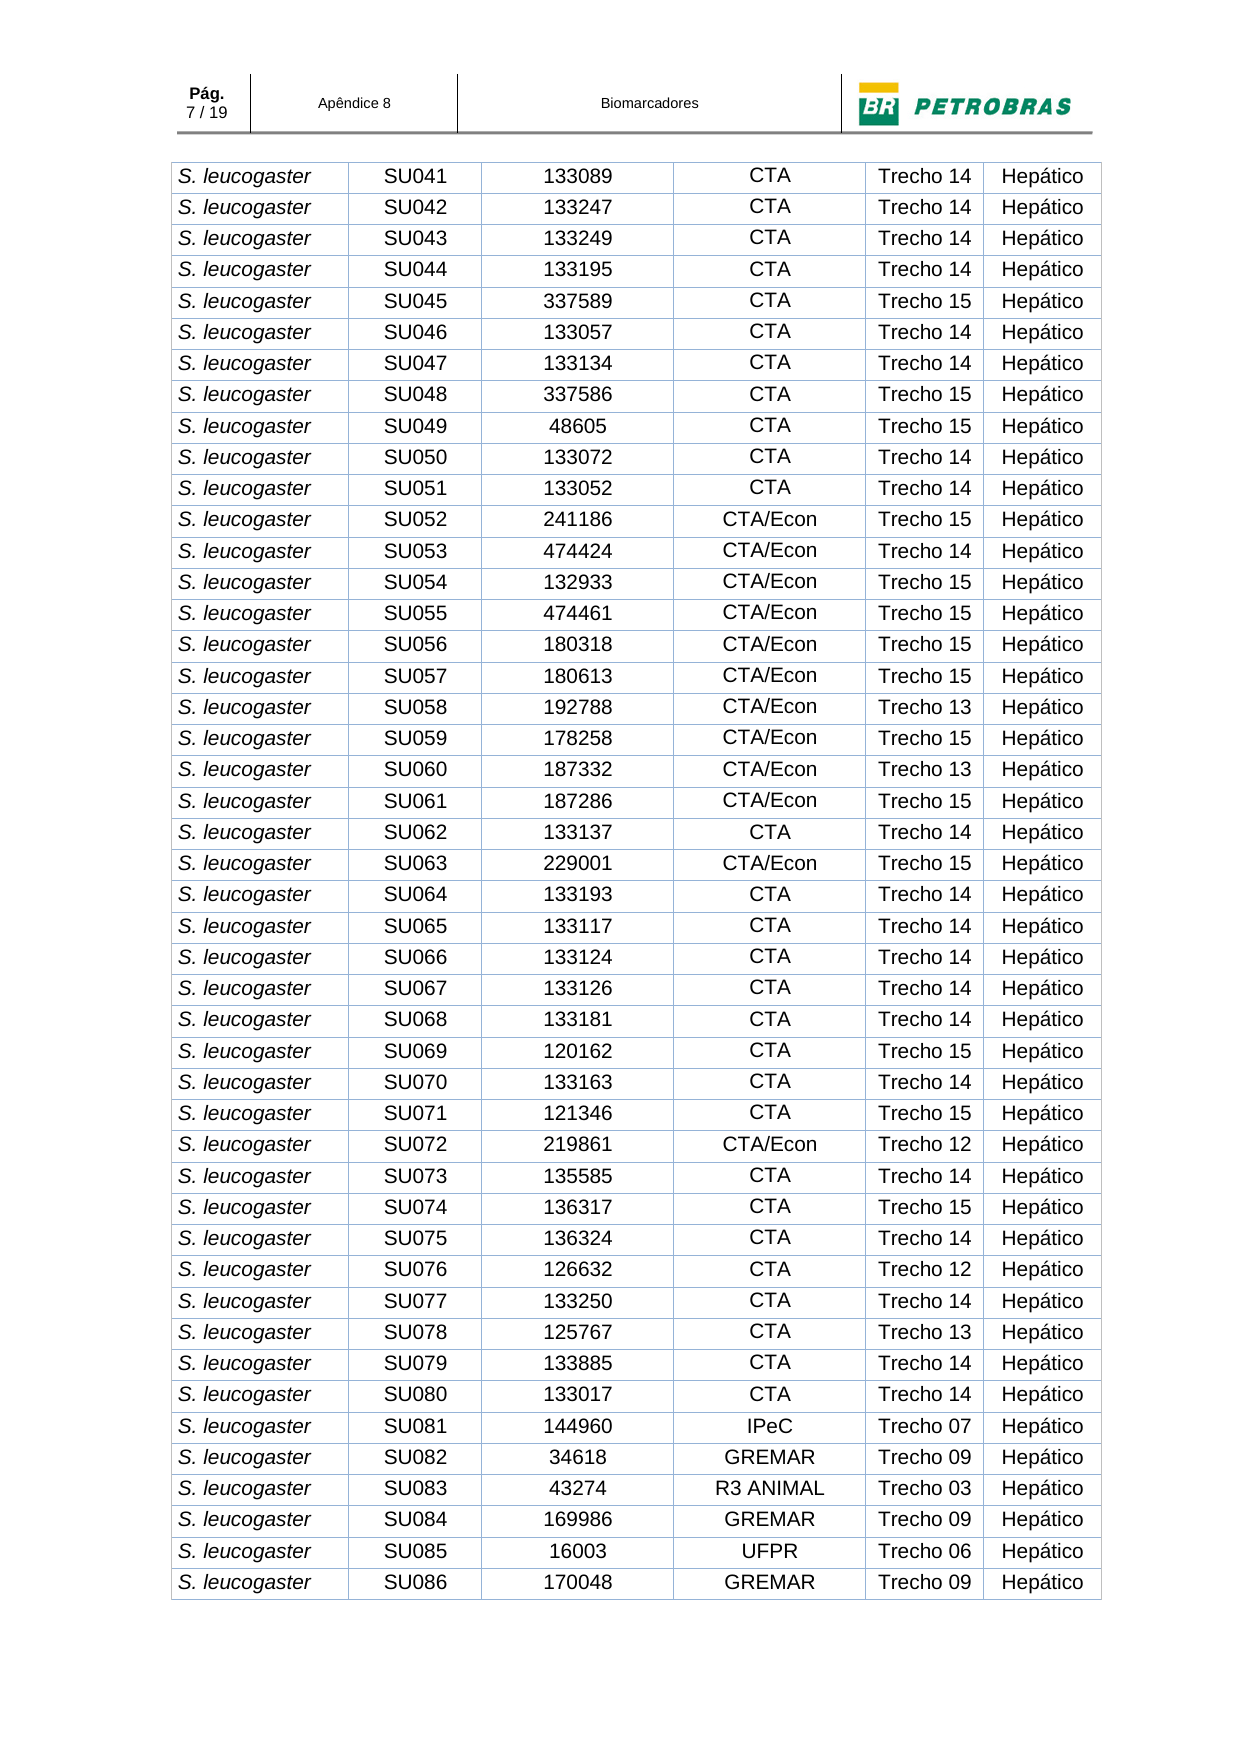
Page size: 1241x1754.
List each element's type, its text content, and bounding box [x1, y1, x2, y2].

table_cell S. leucogaster [172, 1506, 348, 1537]
table_cell Trecho 14 [866, 1006, 983, 1037]
table_cell 229001 [482, 850, 673, 880]
table_cell CTA [674, 1069, 865, 1099]
table_cell 136324 [482, 1225, 673, 1255]
table_cell SU056 [349, 631, 481, 662]
table_cell Trecho 15 [866, 850, 983, 880]
table_cell 135585 [482, 1163, 673, 1193]
table_cell S. leucogaster [172, 1288, 348, 1318]
table_cell SU066 [349, 944, 481, 974]
table_cell Hepático [984, 1506, 1101, 1537]
table_cell CTA [674, 194, 865, 224]
table_cell Trecho 14 [866, 475, 983, 505]
table_cell 133117 [482, 913, 673, 943]
table_cell SU082 [349, 1444, 481, 1474]
table_cell Trecho 14 [866, 319, 983, 349]
table_cell S. leucogaster [172, 1319, 348, 1349]
table_cell 219861 [482, 1131, 673, 1162]
table_cell CTA [674, 1163, 865, 1193]
table_cell 133126 [482, 975, 673, 1005]
table_cell Trecho 14 [866, 225, 983, 255]
table_cell SU085 [349, 1538, 481, 1568]
table_cell 337589 [482, 288, 673, 318]
table_cell Hepático [984, 1069, 1101, 1099]
table_cell 125767 [482, 1319, 673, 1349]
table_cell Hepático [984, 944, 1101, 974]
table_cell SU075 [349, 1225, 481, 1255]
table_cell 133124 [482, 944, 673, 974]
table_cell Trecho 09 [866, 1569, 983, 1599]
table_cell Hepático [984, 1225, 1101, 1255]
table_cell Trecho 15 [866, 788, 983, 818]
table_cell Trecho 12 [866, 1131, 983, 1162]
table_cell SU084 [349, 1506, 481, 1537]
table_cell Hepático [984, 288, 1101, 318]
table_cell CTA/Econ [674, 788, 865, 818]
table_cell Trecho 14 [866, 881, 983, 912]
table_cell SU081 [349, 1413, 481, 1443]
table_cell Hepático [984, 1100, 1101, 1130]
table_cell Trecho 07 [866, 1413, 983, 1443]
table_cell Hepático [984, 350, 1101, 380]
table_cell 136317 [482, 1194, 673, 1224]
table_cell 132933 [482, 569, 673, 599]
table_cell SU042 [349, 194, 481, 224]
table_cell Hepático [984, 1163, 1101, 1193]
table_cell CTA [674, 819, 865, 849]
table_cell Trecho 14 [866, 444, 983, 474]
table_cell R3 ANIMAL [674, 1475, 865, 1505]
table_cell Hepático [984, 1475, 1101, 1505]
table_cell Trecho 13 [866, 694, 983, 724]
table_cell Trecho 14 [866, 1381, 983, 1412]
table_cell CTA/Econ [674, 538, 865, 568]
table_cell Hepático [984, 694, 1101, 724]
table_cell S. leucogaster [172, 819, 348, 849]
table_cell 133249 [482, 225, 673, 255]
table_cell Trecho 03 [866, 1475, 983, 1505]
table_cell Trecho 15 [866, 1100, 983, 1130]
table_cell CTA [674, 225, 865, 255]
table_cell S. leucogaster [172, 1381, 348, 1412]
table_cell CTA [674, 975, 865, 1005]
table_cell S. leucogaster [172, 506, 348, 537]
table_cell Hepático [984, 788, 1101, 818]
table_cell CTA/Econ [674, 663, 865, 693]
table_cell CTA [674, 350, 865, 380]
table_cell Trecho 14 [866, 1163, 983, 1193]
table_cell Trecho 14 [866, 1069, 983, 1099]
table_cell 133137 [482, 819, 673, 849]
table_cell SU083 [349, 1475, 481, 1505]
table_cell Trecho 15 [866, 381, 983, 412]
table_cell 170048 [482, 1569, 673, 1599]
table_cell SU058 [349, 694, 481, 724]
table_cell S. leucogaster [172, 350, 348, 380]
table_cell Trecho 14 [866, 538, 983, 568]
table_cell CTA/Econ [674, 756, 865, 787]
table_cell Hepático [984, 913, 1101, 943]
table_cell Trecho 13 [866, 1319, 983, 1349]
table_cell 133017 [482, 1381, 673, 1412]
table_cell SU071 [349, 1100, 481, 1130]
table_cell 133885 [482, 1350, 673, 1380]
table_cell 144960 [482, 1413, 673, 1443]
table_cell S. leucogaster [172, 1350, 348, 1380]
table_cell S. leucogaster [172, 1038, 348, 1068]
table_cell CTA [674, 1256, 865, 1287]
table_cell Hepático [984, 163, 1101, 193]
table_cell Trecho 14 [867, 945, 982, 973]
table_cell SU046 [349, 319, 481, 349]
table_cell 133195 [482, 256, 673, 287]
table_cell Trecho 14 [866, 1225, 983, 1255]
table_cell 133052 [482, 475, 673, 505]
table_cell S. leucogaster [172, 1225, 348, 1255]
table_cell 169986 [482, 1506, 673, 1537]
table_cell Hepático [984, 663, 1101, 693]
table_cell S. leucogaster [172, 1069, 348, 1099]
table_cell Trecho 14 [866, 819, 983, 849]
table_cell Trecho 15 [866, 1038, 983, 1068]
table_cell S. leucogaster [172, 194, 348, 224]
table_cell Hepático [984, 600, 1101, 630]
table_cell SU086 [349, 1569, 481, 1599]
table_cell 337586 [482, 381, 673, 412]
table_cell Hepático [984, 631, 1101, 662]
table_cell S. leucogaster [172, 788, 348, 818]
table_cell Hepático [984, 975, 1101, 1005]
table_cell CTA [674, 913, 865, 943]
table_cell Hepático [984, 381, 1101, 412]
table_cell SU049 [349, 413, 481, 443]
table_cell SU062 [349, 819, 481, 849]
table_cell CTA [674, 1006, 865, 1037]
table_cell CTA [674, 1100, 865, 1130]
table_cell Hepático [984, 444, 1101, 474]
table_cell S. leucogaster [172, 1413, 348, 1443]
table_cell SU069 [349, 1038, 481, 1068]
table_cell GREMAR [674, 1569, 865, 1599]
table_cell Hepático [984, 569, 1101, 599]
table_cell Trecho 15 [866, 506, 983, 537]
table_cell Hepático [984, 1444, 1101, 1474]
table_cell S. leucogaster [172, 538, 348, 568]
table_cell Hepático [984, 475, 1101, 505]
table_cell S. leucogaster [172, 663, 348, 693]
table_cell Hepático [984, 413, 1101, 443]
table_cell GREMAR [674, 1506, 865, 1537]
table_cell Trecho 14 [866, 256, 983, 287]
table_cell S. leucogaster [172, 256, 348, 287]
table_cell 133247 [482, 194, 673, 224]
table_cell S. leucogaster [172, 163, 348, 193]
table_cell Hepático [984, 506, 1101, 537]
table_cell S. leucogaster [172, 694, 348, 724]
table_cell 192788 [482, 694, 673, 724]
table_cell 43274 [482, 1475, 673, 1505]
table_cell 34618 [482, 1444, 673, 1474]
table_cell CTA [674, 1319, 865, 1349]
table_cell 180613 [482, 663, 673, 693]
table_cell Trecho 14 [866, 1350, 983, 1380]
table_cell 133057 [482, 319, 673, 349]
table_cell CTA [674, 1038, 865, 1068]
table_cell Trecho 13 [866, 756, 983, 787]
table_cell SU079 [349, 1350, 481, 1380]
table_cell SU070 [349, 1069, 481, 1099]
table_cell CTA [674, 413, 865, 443]
table_cell Hepático [984, 1350, 1101, 1380]
table_cell 133072 [482, 444, 673, 474]
table_cell CTA [674, 475, 865, 505]
table_cell Hepático [984, 1256, 1101, 1287]
table_cell SU074 [349, 1194, 481, 1224]
table_cell CTA [674, 944, 865, 974]
table_cell SU043 [349, 225, 481, 255]
table_cell 133250 [482, 1288, 673, 1318]
table_cell S. leucogaster [172, 1131, 348, 1162]
table_cell S. leucogaster [172, 850, 348, 880]
table_cell 187286 [482, 788, 673, 818]
table_cell S. leucogaster [172, 413, 348, 443]
table_cell UFPR [674, 1538, 865, 1568]
table_cell 121346 [482, 1100, 673, 1130]
table_cell 133134 [482, 350, 673, 380]
table_cell Trecho 14 [866, 163, 983, 193]
table_cell 187332 [482, 756, 673, 787]
table_cell Hepático [984, 1194, 1101, 1224]
table_cell SU078 [349, 1319, 481, 1349]
table_cell SU063 [349, 850, 481, 880]
table_cell SU080 [349, 1381, 481, 1412]
table_cell 48605 [482, 413, 673, 443]
table_cell SU054 [349, 569, 481, 599]
table_cell SU057 [349, 663, 481, 693]
table_cell S. leucogaster [172, 756, 348, 787]
table_cell SU064 [349, 881, 481, 912]
table_cell CTA [674, 381, 865, 412]
table_cell SU073 [349, 1163, 481, 1193]
table_cell SU072 [349, 1131, 481, 1162]
table_cell Trecho 14 [866, 350, 983, 380]
table_cell Trecho 06 [866, 1538, 983, 1568]
table_cell SU044 [349, 256, 481, 287]
table_cell S. leucogaster [172, 1163, 348, 1193]
table_cell SU045 [349, 288, 481, 318]
table_cell GREMAR [674, 1444, 865, 1474]
table_cell 474461 [482, 600, 673, 630]
table_cell 120162 [482, 1038, 673, 1068]
table_cell CTA [674, 256, 865, 287]
table_cell Trecho 15 [866, 631, 983, 662]
table_cell CTA/Econ [674, 600, 865, 630]
table_cell 133181 [482, 1006, 673, 1037]
table_cell S. leucogaster [172, 225, 348, 255]
table_cell 126632 [482, 1256, 673, 1287]
table_cell 241186 [482, 506, 673, 537]
table_cell S. leucogaster [172, 288, 348, 318]
table_cell Hepático [984, 1038, 1101, 1068]
table_cell Hepático [984, 725, 1101, 755]
table_cell Trecho 15 [866, 663, 983, 693]
table_cell S. leucogaster [172, 569, 348, 599]
table_cell S. leucogaster [172, 913, 348, 943]
table_cell IPeC [674, 1413, 865, 1443]
table_cell CTA/Econ [674, 569, 865, 599]
table_cell S. leucogaster [172, 725, 348, 755]
table_cell Hepático [984, 756, 1101, 787]
table_cell S. leucogaster [172, 1100, 348, 1130]
table_cell S. leucogaster [172, 319, 348, 349]
table_cell Trecho 15 [866, 1194, 983, 1224]
table_cell CTA [674, 1350, 865, 1380]
table_cell CTA [674, 1288, 865, 1318]
table_cell S. leucogaster [172, 975, 348, 1005]
table_cell CTA/Econ [674, 631, 865, 662]
table_cell SU047 [349, 350, 481, 380]
table_cell Trecho 15 [866, 600, 983, 630]
table_cell S. leucogaster [172, 1538, 348, 1568]
table_cell Hepático [984, 1538, 1101, 1568]
table_cell 180318 [482, 631, 673, 662]
table_cell SU050 [349, 444, 481, 474]
table_cell SU059 [349, 725, 481, 755]
table_cell SU061 [349, 788, 481, 818]
table_cell Trecho 12 [866, 1256, 983, 1287]
table_cell Trecho 09 [866, 1506, 983, 1537]
table_cell CTA [674, 1381, 865, 1412]
table_cell S. leucogaster [172, 631, 348, 662]
table_cell Hepático [984, 256, 1101, 287]
table_cell Hepático [984, 881, 1101, 912]
table_cell CTA [674, 1225, 865, 1255]
table_cell S. leucogaster [172, 1475, 348, 1505]
table_cell SU052 [349, 506, 481, 537]
table_cell CTA/Econ [674, 1131, 865, 1162]
table_cell CTA/Econ [674, 725, 865, 755]
table_cell 474424 [482, 538, 673, 568]
table_cell Trecho 15 [866, 569, 983, 599]
table_cell CTA/Econ [674, 850, 865, 880]
table_cell CTA [674, 444, 865, 474]
table_cell CTA/Econ [674, 694, 865, 724]
table_cell Hepático [984, 850, 1101, 880]
table_cell S. leucogaster [172, 1006, 348, 1037]
table_cell SU067 [349, 975, 481, 1005]
table_cell SU051 [349, 475, 481, 505]
table_cell 133163 [482, 1069, 673, 1099]
table_cell S. leucogaster [172, 881, 348, 912]
table_cell CTA/Econ [674, 506, 865, 537]
table_cell Trecho 14 [866, 913, 983, 943]
table_cell Hepático [984, 1413, 1101, 1443]
table_cell SU076 [349, 1256, 481, 1287]
table_cell SU065 [349, 913, 481, 943]
table_cell Hepático [984, 1381, 1101, 1412]
table_cell S. leucogaster [172, 1194, 348, 1224]
table_cell SU041 [349, 163, 481, 193]
table_cell Hepático [984, 1569, 1101, 1599]
table_cell Trecho 15 [866, 413, 983, 443]
table_cell S. leucogaster [172, 1444, 348, 1474]
table_cell Trecho 14 [866, 194, 983, 224]
table_cell SU048 [349, 381, 481, 412]
table_cell S. leucogaster [172, 600, 348, 630]
table_cell Hepático [984, 1006, 1101, 1037]
table_cell Hepático [984, 194, 1101, 224]
table_cell 16003 [482, 1538, 673, 1568]
table_cell SU055 [349, 600, 481, 630]
table_cell 133193 [482, 881, 673, 912]
table_cell SU053 [349, 538, 481, 568]
table_cell CTA [674, 1194, 865, 1224]
table_cell Trecho 15 [866, 288, 983, 318]
table_cell S. leucogaster [172, 444, 348, 474]
table_cell Hepático [984, 1319, 1101, 1349]
table_cell Hepático [984, 225, 1101, 255]
table_cell SU077 [349, 1288, 481, 1318]
table_cell Hepático [984, 819, 1101, 849]
table_cell CTA [674, 163, 865, 193]
table_cell Trecho 14 [866, 1288, 983, 1318]
table_cell Hepático [984, 1288, 1101, 1318]
table_cell CTA [674, 288, 865, 318]
table_cell Trecho 15 [866, 725, 983, 755]
table_cell CTA [674, 319, 865, 349]
table_cell 178258 [482, 725, 673, 755]
table_cell S. leucogaster [172, 381, 348, 412]
table_cell S. leucogaster [172, 1256, 348, 1287]
table_cell Hepático [984, 1131, 1101, 1162]
table_cell Hepático [984, 538, 1101, 568]
table_cell 133089 [482, 163, 673, 193]
table_cell Trecho 09 [866, 1444, 983, 1474]
table_cell SU060 [349, 756, 481, 787]
table_cell S. leucogaster [172, 1569, 348, 1599]
table_cell S. leucogaster [172, 944, 348, 974]
table_cell Trecho 14 [866, 975, 983, 1005]
table_cell S. leucogaster [172, 475, 348, 505]
table_cell Hepático [984, 319, 1101, 349]
table_cell SU068 [349, 1006, 481, 1037]
table_cell CTA [674, 881, 865, 912]
